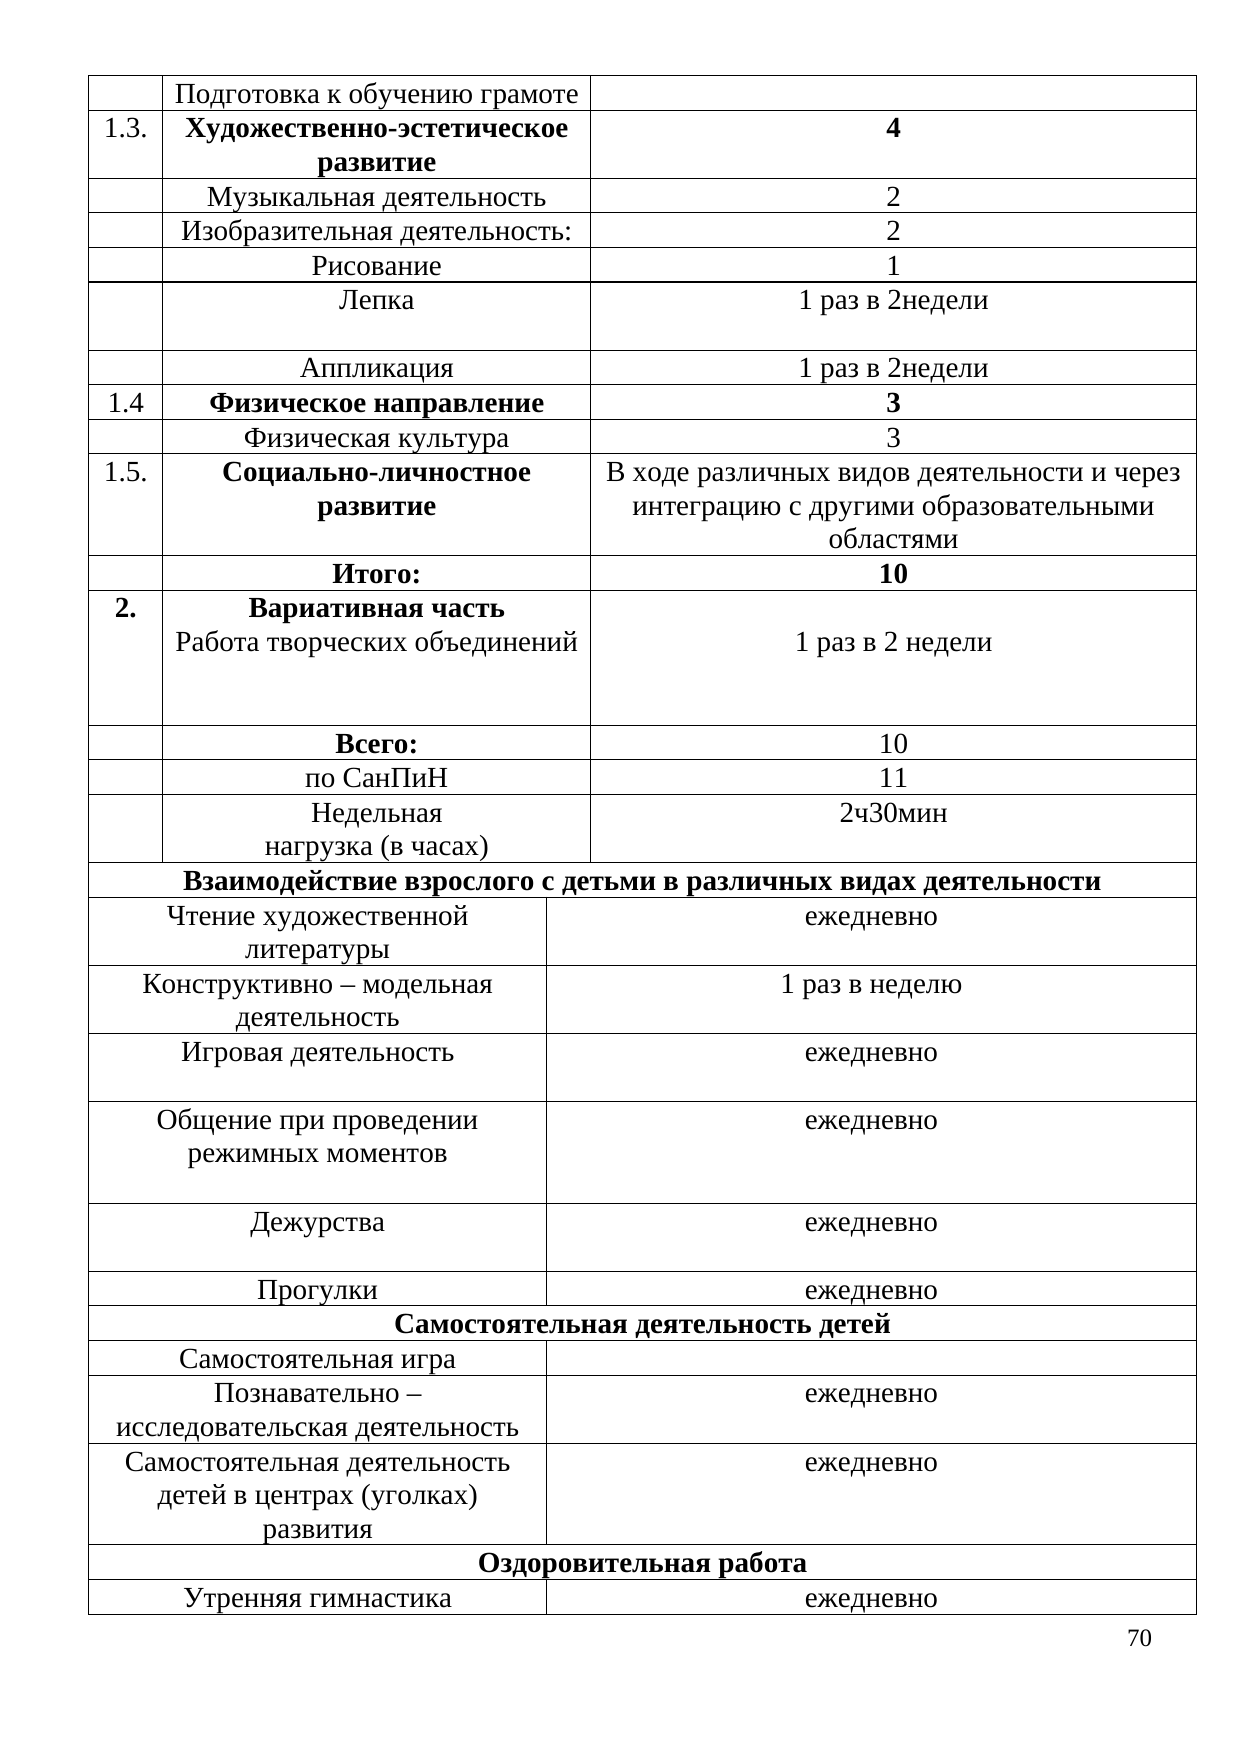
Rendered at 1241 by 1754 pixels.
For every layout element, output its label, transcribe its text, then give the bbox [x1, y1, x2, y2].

table_cell ежедневно [547, 1034, 1196, 1101]
table_cell Общение при проведении режимных моментов [89, 1102, 546, 1203]
table_cell [89, 760, 162, 794]
table_cell Прогулки [89, 1272, 546, 1305]
table_cell [89, 351, 162, 384]
table_cell 2ч30мин [591, 795, 1196, 862]
table_cell Самостоятельная деятельность детей [89, 1306, 1196, 1340]
table_cell 3 [591, 385, 1196, 419]
table_cell 2 [591, 179, 1196, 212]
table_cell Утренняя гимнастика [89, 1580, 546, 1613]
table_cell Художественно-эстетическое развитие [163, 111, 590, 178]
table_cell по СанПиН [163, 760, 590, 794]
table_cell Дежурства [89, 1204, 546, 1271]
table_cell [547, 1341, 1196, 1374]
table_cell 10 [591, 726, 1196, 759]
table_cell [89, 283, 162, 349]
table_cell Рисование [163, 248, 590, 281]
table_cell Лепка [163, 283, 590, 349]
table_cell ежедневно [547, 898, 1196, 965]
table_cell 2 [591, 213, 1196, 247]
table_cell 1 раз в 2недели [591, 351, 1196, 384]
table_cell Всего: [163, 726, 590, 759]
table_cell ежедневно [547, 1444, 1196, 1544]
table_cell Самостоятельная деятельность детей в центрах (уголках) развития [89, 1444, 546, 1544]
table_cell Оздоровительная работа [89, 1545, 1196, 1579]
table_cell 1 раз в 2недели [591, 283, 1196, 349]
table_cell [89, 795, 162, 862]
table_cell Физическая культура [163, 420, 590, 453]
table_cell Игровая деятельность [89, 1034, 546, 1101]
table_cell 10 [591, 556, 1196, 589]
table_cell ежедневно [547, 1272, 1196, 1305]
table_cell [89, 179, 162, 212]
table_cell 1 раз в неделю [547, 966, 1196, 1033]
table_cell Вариативная часть Работа творческих объединений [163, 591, 590, 725]
table_cell Самостоятельная игра [89, 1341, 546, 1374]
table_cell ежедневно [547, 1102, 1196, 1203]
table_cell ежедневно [547, 1580, 1196, 1613]
table_cell Подготовка к обучению грамоте [163, 76, 590, 109]
table_cell [89, 213, 162, 247]
table_cell Аппликация [163, 351, 590, 384]
table_cell 2. [89, 591, 162, 725]
table_cell В ходе различных видов деятельности и через интеграцию с другими образовательными областями [591, 454, 1196, 555]
table_cell 1 [591, 248, 1196, 281]
table_cell [89, 556, 162, 589]
table_cell 1.4 [89, 385, 162, 419]
table_cell [591, 76, 1196, 109]
table_cell ежедневно [547, 1204, 1196, 1271]
table_cell Недельная нагрузка (в часах) [163, 795, 590, 862]
table_cell 1.3. [89, 111, 162, 178]
table_cell [89, 420, 162, 453]
table_cell Физическое направление [163, 385, 590, 419]
table_cell Познавательно – исследовательская деятельность [89, 1376, 546, 1443]
table_cell Итого: [163, 556, 590, 589]
table_cell 4 [591, 111, 1196, 178]
table_cell [89, 726, 162, 759]
table_cell Чтение художественной литературы [89, 898, 546, 965]
table_cell Изобразительная деятельность: [163, 213, 590, 247]
table_cell ежедневно [547, 1376, 1196, 1443]
table_cell 11 [591, 760, 1196, 794]
table_cell 3 [591, 420, 1196, 453]
table_cell Музыкальная деятельность [163, 179, 590, 212]
table_cell Конструктивно – модельная деятельность [89, 966, 546, 1033]
table_cell 1 раз в 2 недели [591, 591, 1196, 725]
table_cell Взаимодействие взрослого с детьми в различных видах деятельности [89, 863, 1196, 897]
table_cell [89, 76, 162, 109]
table_cell Социально-личностное развитие [163, 454, 590, 555]
table_cell 1.5. [89, 454, 162, 555]
table_cell [89, 248, 162, 281]
